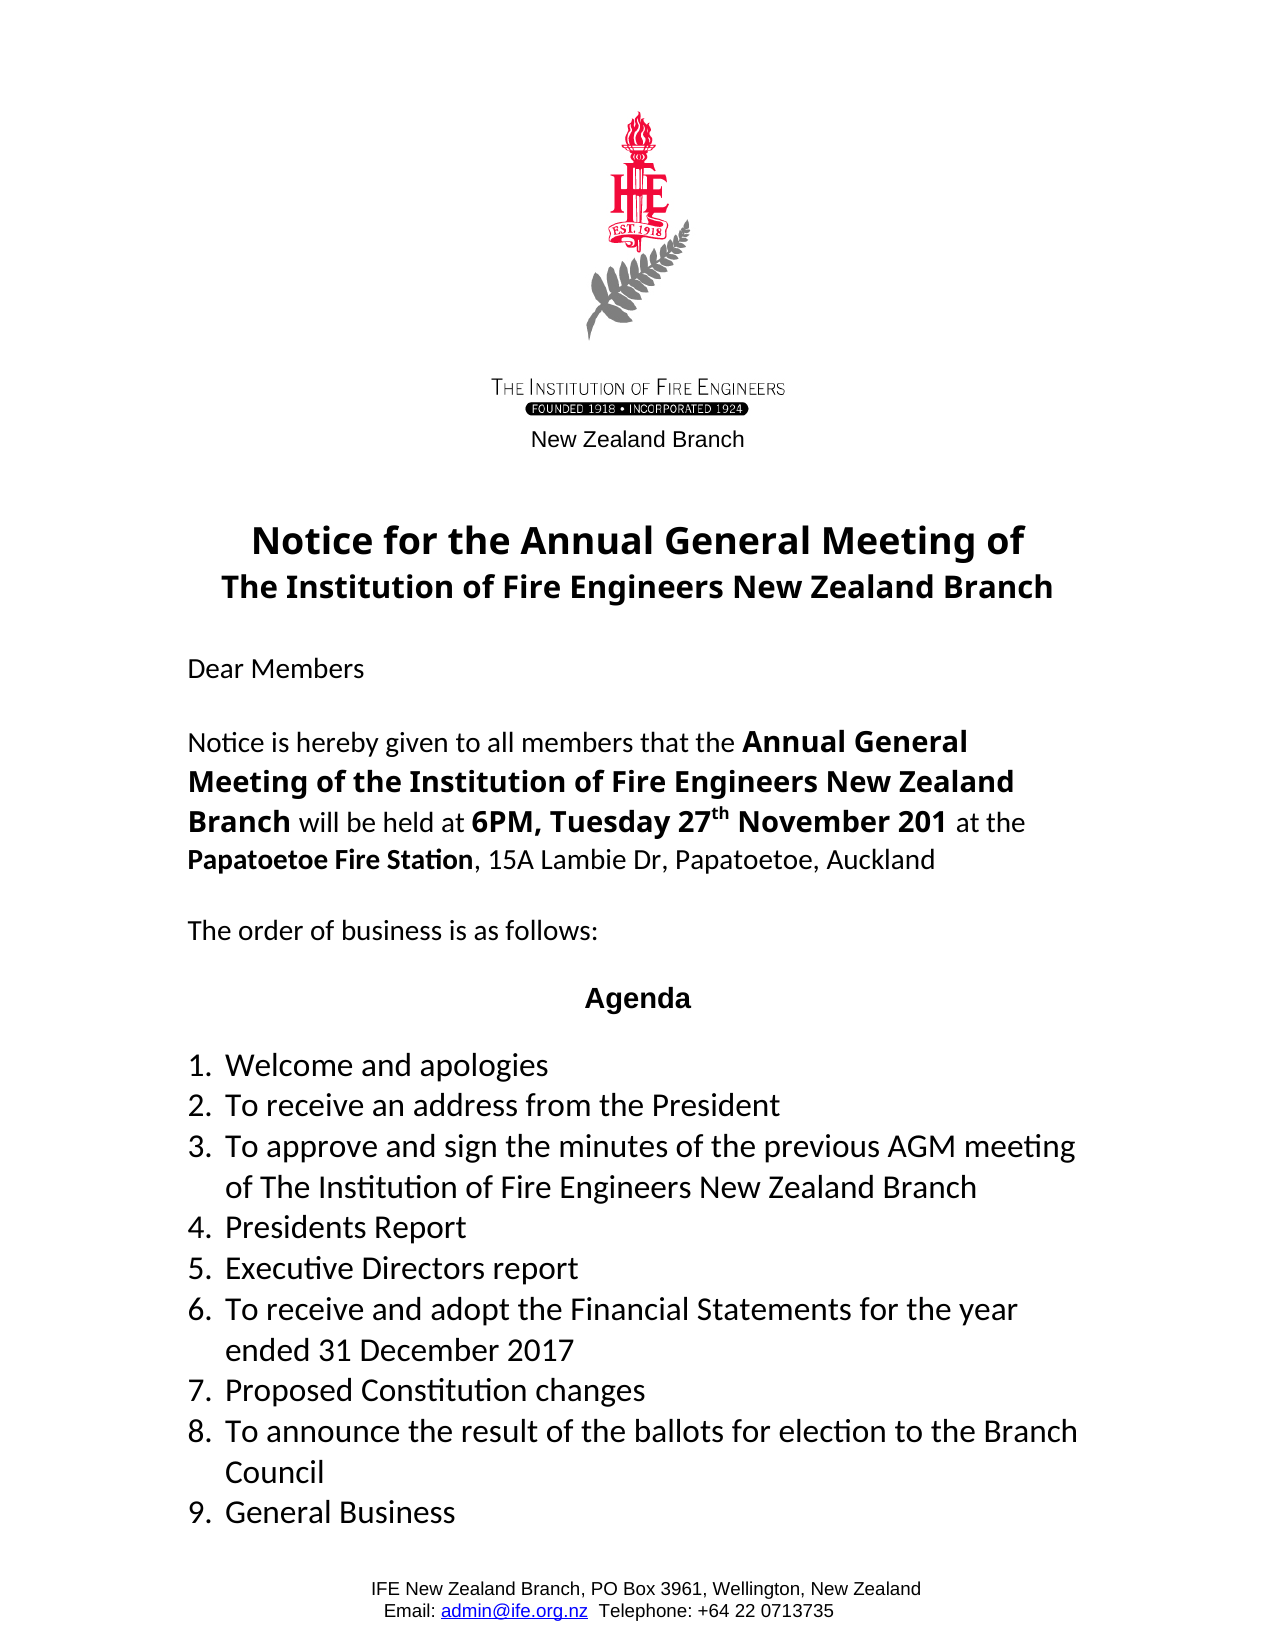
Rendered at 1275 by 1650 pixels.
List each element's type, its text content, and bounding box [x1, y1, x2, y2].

text Notice for the Annual General Meeting of [187, 514, 1088, 565]
text Dear Members [187, 651, 1088, 686]
text The order of business is as follows: [187, 912, 1088, 948]
list To approve and sign the minutes of the previous AGM meeting of The Institution of Fire Engineers New Zealand Branch [187, 1125, 1088, 1206]
list Executive Directors report [187, 1247, 1088, 1288]
list To announce the result of the ballots for election to the Branch Council [187, 1410, 1088, 1492]
text Branch [187, 426, 1088, 452]
picture [453, 103, 822, 426]
list General Business [187, 1492, 1088, 1532]
list Presidents Report [187, 1206, 1088, 1247]
text Notice is hereby given to all members that the Annual General Meeting of the Institution of Fire Engineers New Zealand Branch will be held at 6PM, Tuesday 27th November 201 at the Papatoetoe Fire Station, 15A Lambie Dr, Papatoetoe, Auckland [187, 722, 1088, 876]
list Proposed Constitution changes [187, 1369, 1088, 1410]
list To receive and adopt the Financial Statements for the year ended 31 December 2017 [187, 1288, 1088, 1369]
text The Institution of Fire Engineers New Zealand Branch [187, 565, 1088, 608]
title Agenda [187, 981, 1088, 1015]
list Welcome and apologies [187, 1043, 1088, 1084]
list To receive an address from the President [187, 1084, 1088, 1125]
